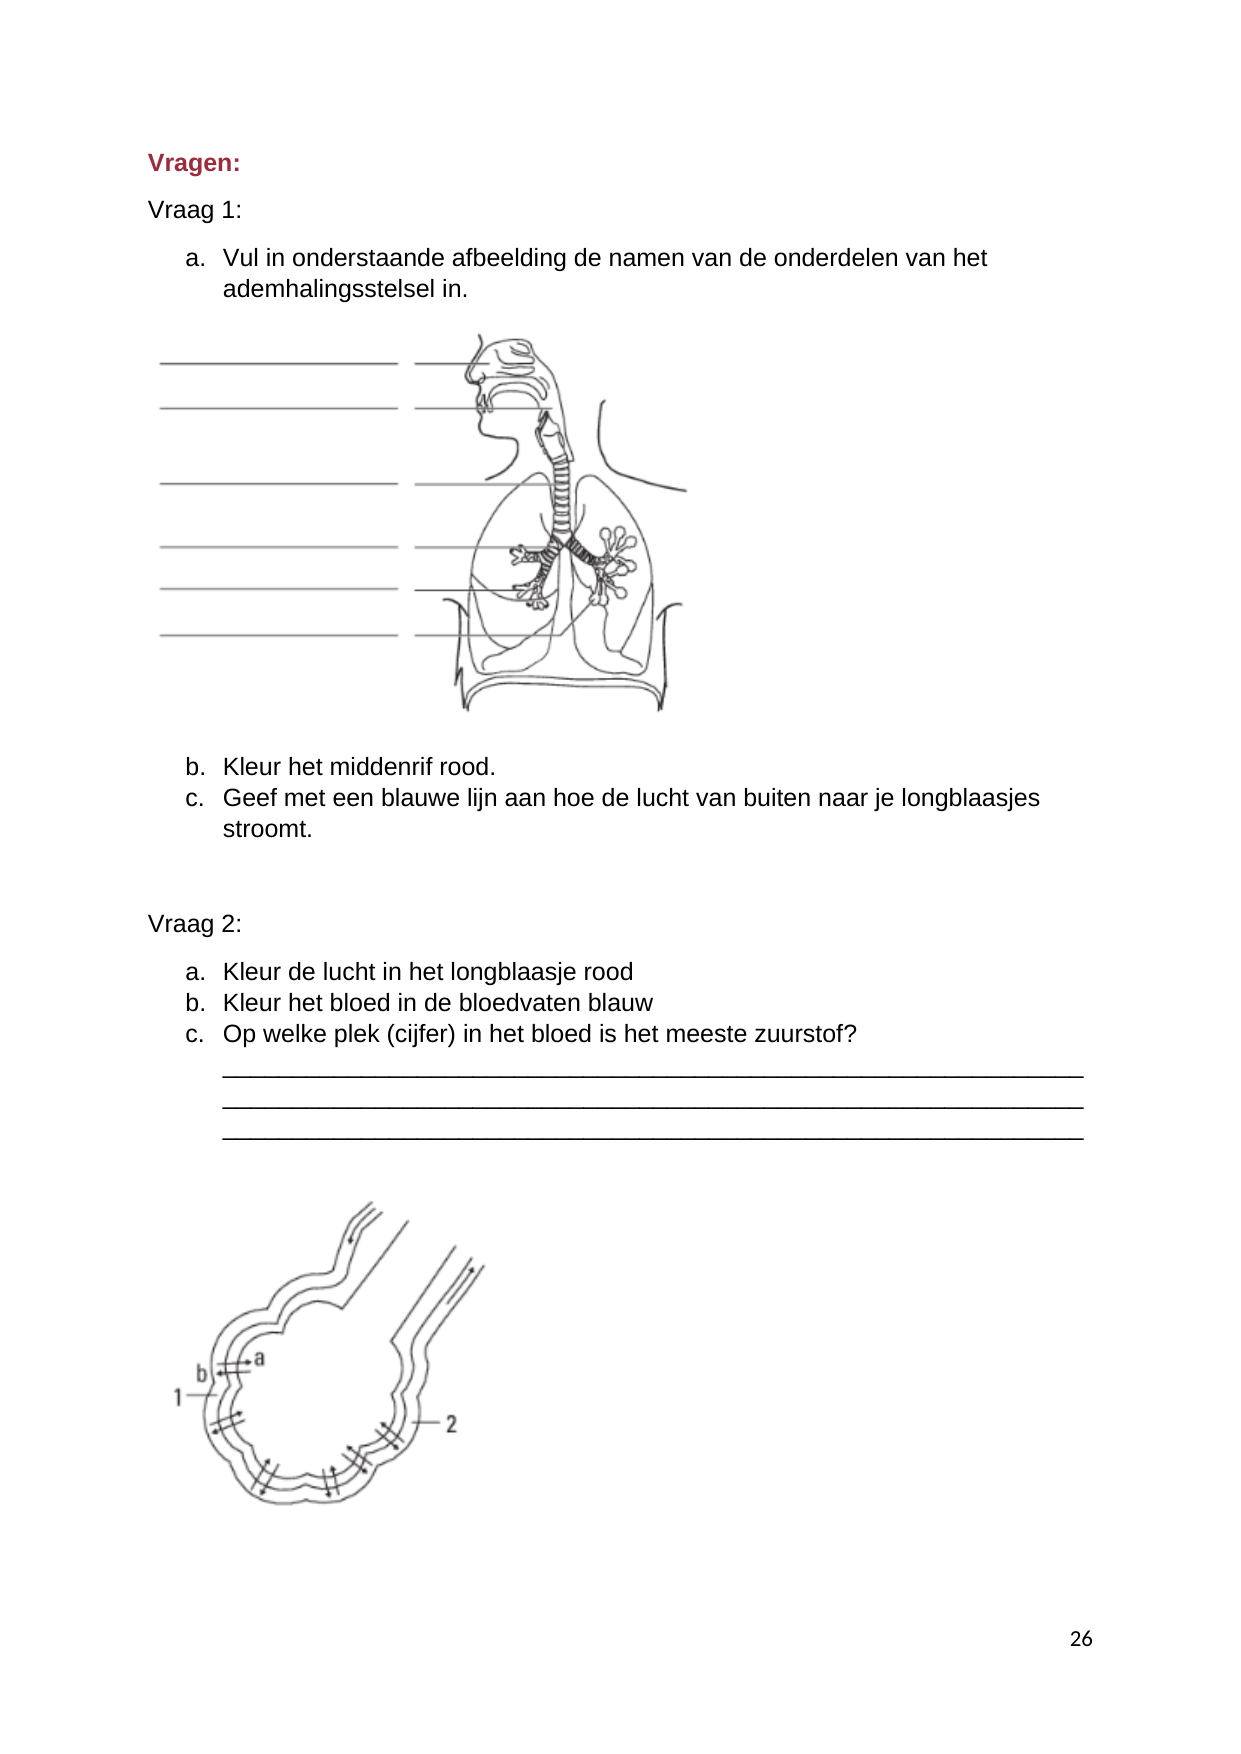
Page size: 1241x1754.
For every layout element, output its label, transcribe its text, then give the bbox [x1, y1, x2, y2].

list __________________________________________________________________________________________________________________________________________________________________________________________ [223, 1050, 1093, 1141]
list Kleur het middenrif rood. [185, 752, 1093, 781]
picture [147, 1160, 566, 1544]
picture [147, 321, 745, 734]
list Vul in onderstaande afbeelding de namen van de onderdelen van het ademhalingsstelsel in. [185, 243, 1093, 303]
list Kleur het bloed in de bloedvaten blauw [185, 988, 1093, 1017]
text Vragen: [148, 148, 1093, 176]
text Vraag 2: [148, 909, 1093, 938]
text Vraag 1: [148, 195, 1093, 224]
list Op welke plek (cijfer) in het bloed is het meeste zuurstof? [185, 1019, 1093, 1048]
list Kleur de lucht in het longblaasje rood [185, 957, 1093, 986]
list Geef met een blauwe lijn aan hoe de lucht van buiten naar je longblaasjes stroomt. [185, 783, 1093, 843]
